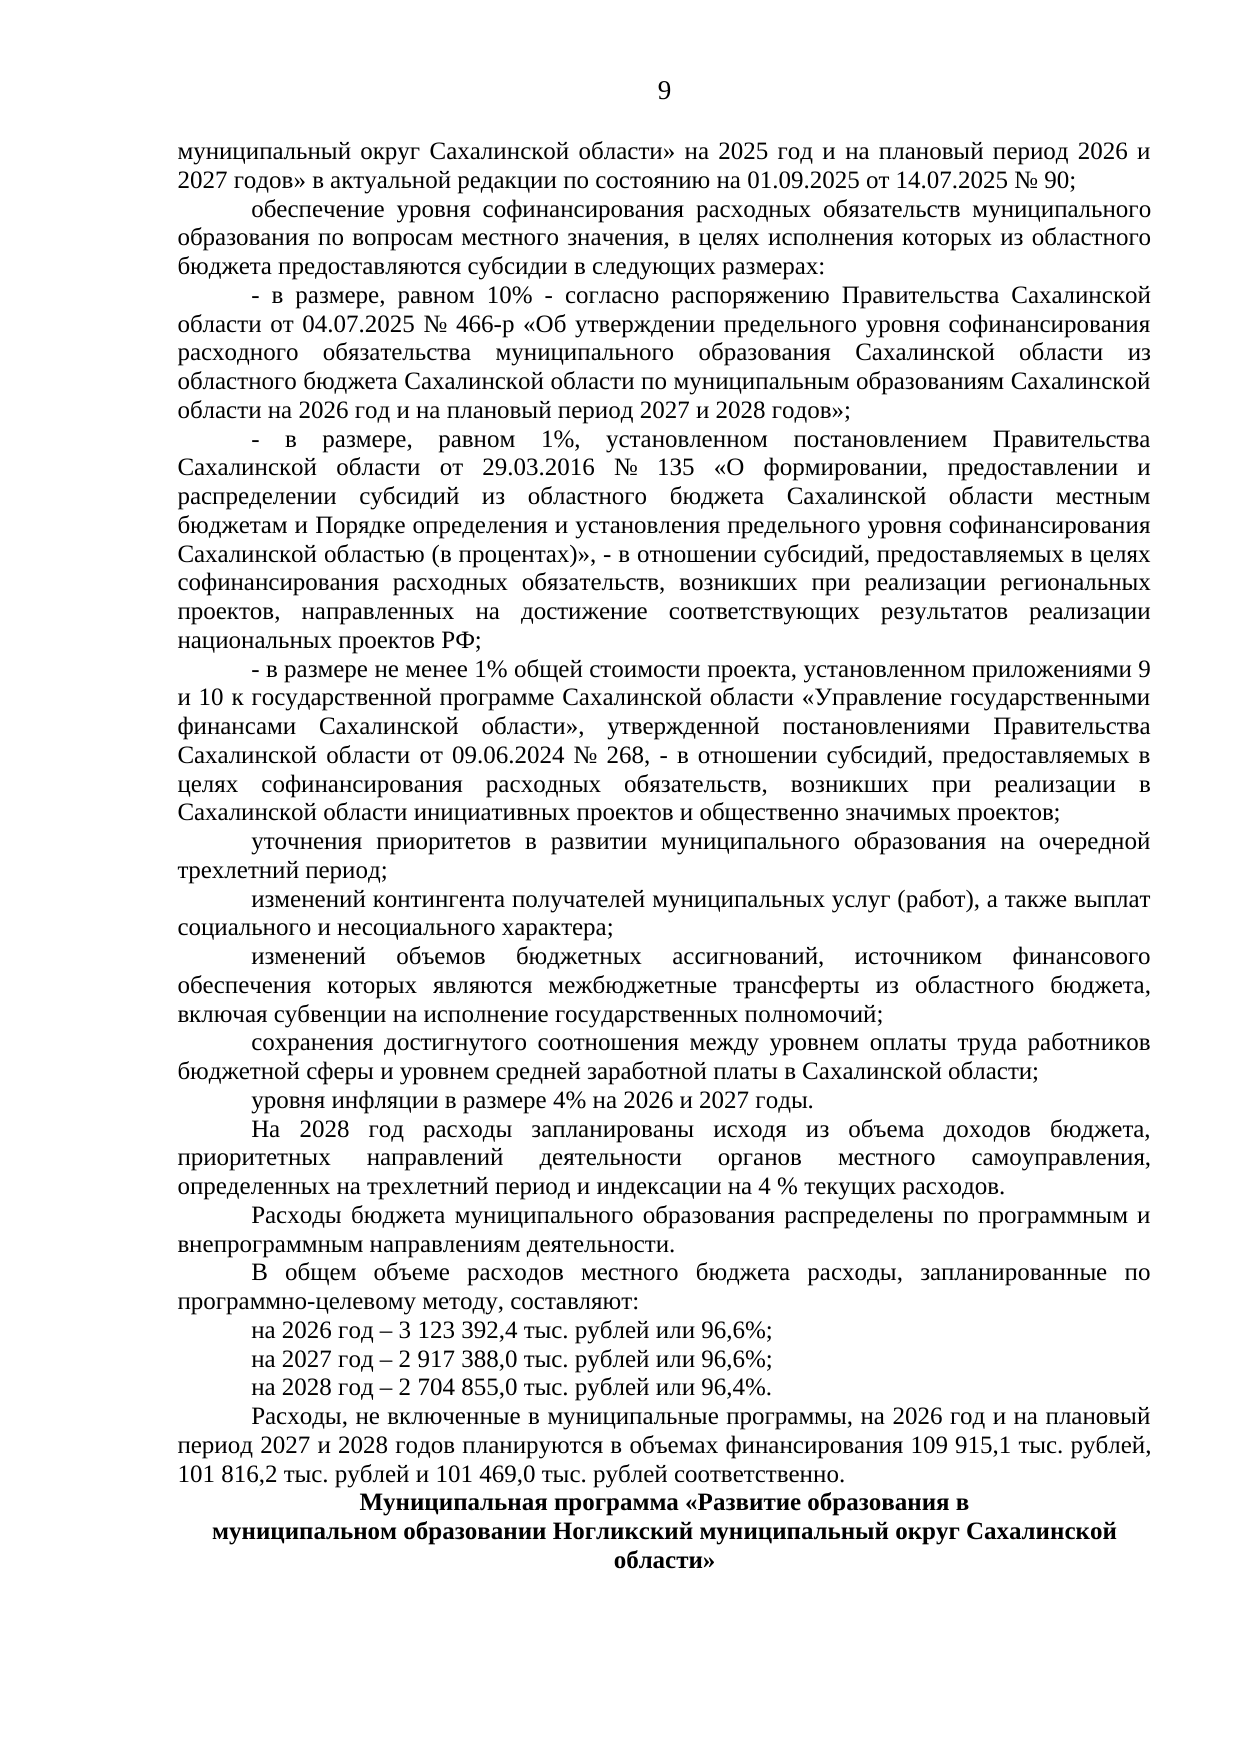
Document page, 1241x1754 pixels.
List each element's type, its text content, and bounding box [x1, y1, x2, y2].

text на 2026 год – 3 123 392,4 тыс. рублей или 96,6%; [177, 1315, 1152, 1344]
text на 2028 год – 2 704 855,0 тыс. рублей или 96,4%. [177, 1372, 1152, 1401]
text уровня инфляции в размере 4% на 2026 и 2027 годы. [177, 1085, 1152, 1114]
text - в размере, равном 1%, установленном постановлением Правительства Сахалинской области от 29.03.2016 № 135 «О формировании, предоставлении и распределении субсидий из областного бюджета Сахалинской области местным бюджетам и Порядке определения и установления предельного уровня софинансирования Сахалинской областью (в процентах)», - в отношении субсидий, предоставляемых в целях софинансирования расходных обязательств, возникших при реализации региональных проектов, направленных на достижение соответствующих результатов реализации национальных проектов РФ; [177, 424, 1152, 654]
text изменений контингента получателей муниципальных услуг (работ), а также выплат социального и несоциального характера; [177, 884, 1152, 941]
text - в размере не менее 1% общей стоимости проекта, установленном приложениями 9 и 10 к государственной программе Сахалинской области «Управление государственными финансами Сахалинской области», утвержденной постановлениями Правительства Сахалинской области от 09.06.2024 № 268, - в отношении субсидий, предоставляемых в целях софинансирования расходных обязательств, возникших при реализации в Сахалинской области инициативных проектов и общественно значимых проектов; [177, 654, 1152, 826]
text муниципальном образовании Ногликский муниципальный округ Сахалинской области» [177, 1516, 1152, 1574]
text В общем объеме расходов местного бюджета расходы, запланированные по программно-целевому методу, составляют: [177, 1257, 1152, 1315]
text уточнения приоритетов в развитии муниципального образования на очередной трехлетний период; [177, 826, 1152, 884]
text На 2028 год расходы запланированы исходя из объема доходов бюджета, приоритетных направлений деятельности органов местного самоуправления, определенных на трехлетний период и индексации на 4 % текущих расходов. [177, 1114, 1152, 1200]
text Расходы, не включенные в муниципальные программы, на 2026 год и на плановый период 2027 и 2028 годов планируются в объемах финансирования 109 915,1 тыс. рублей, 101 816,2 тыс. рублей и 101 469,0 тыс. рублей соответственно. [177, 1401, 1152, 1487]
text изменений объемов бюджетных ассигнований, источником финансового обеспечения которых являются межбюджетные трансферты из областного бюджета, включая субвенции на исполнение государственных полномочий; [177, 941, 1152, 1027]
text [177, 136, 1152, 194]
text обеспечение уровня софинансирования расходных обязательств муниципального образования по вопросам местного значения, в целях исполнения которых из областного бюджета предоставляются субсидии в следующих размерах: [177, 194, 1152, 280]
text - в размере, равном 10% - согласно распоряжению Правительства Сахалинской области от 04.07.2025 № 466-р «Об утверждении предельного уровня софинансирования расходного обязательства муниципального образования Сахалинской области из областного бюджета Сахалинской области по муниципальным образованиям Сахалинской области на 2026 год и на плановый период 2027 и 2028 годов»; [177, 280, 1152, 424]
text Расходы бюджета муниципального образования распределены по программным и внепрограммным направлениям деятельности. [177, 1200, 1152, 1257]
text на 2027 год – 2 917 388,0 тыс. рублей или 96,6%; [177, 1344, 1152, 1372]
text сохранения достигнутого соотношения между уровнем оплаты труда работников бюджетной сферы и уровнем средней заработной платы в Сахалинской области; [177, 1027, 1152, 1085]
text Муниципальная программа «Развитие образования в [177, 1487, 1152, 1516]
